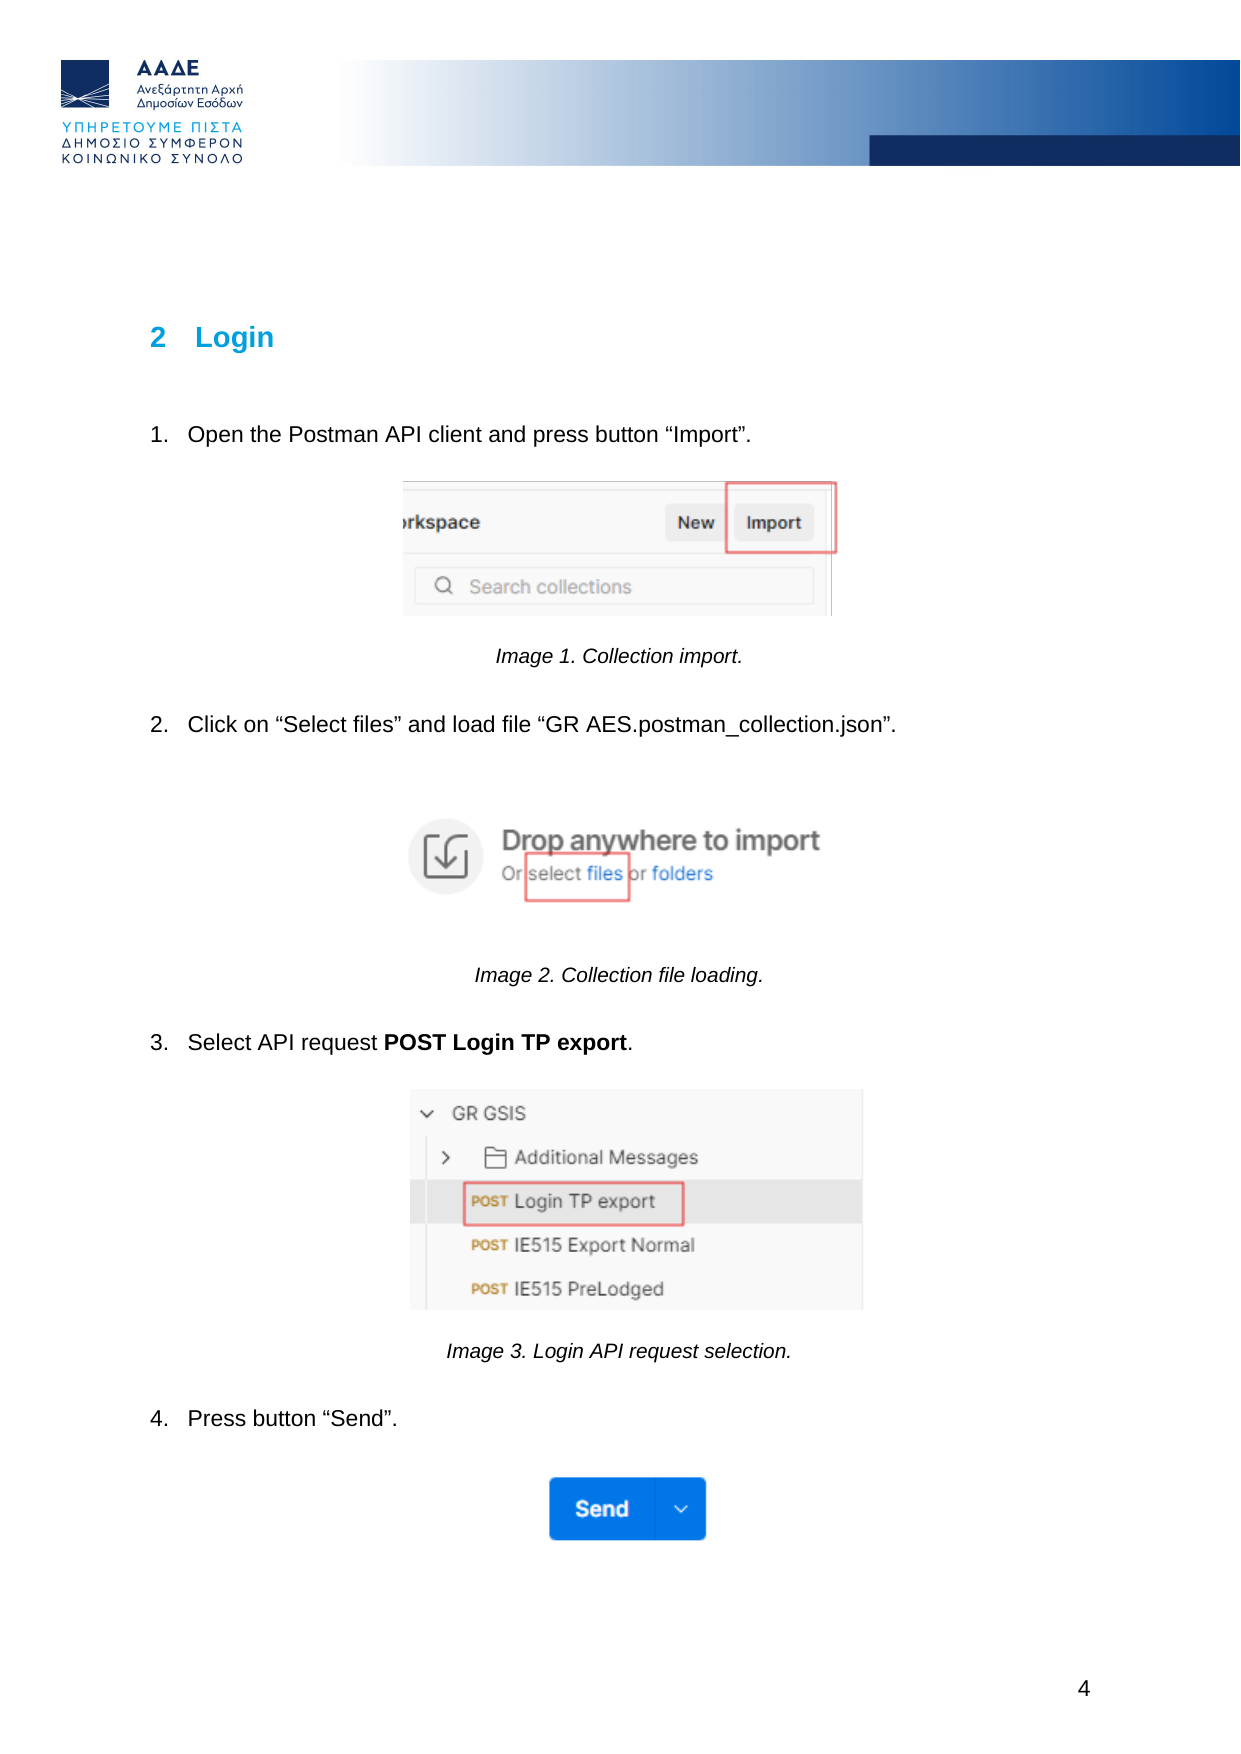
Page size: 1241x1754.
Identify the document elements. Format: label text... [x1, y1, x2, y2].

text Image 1. Collection import. [150, 644, 1090, 668]
list Select API request POST Login TP export. [150, 1029, 1090, 1055]
list Click on “Select files” and load file “GR AES.postman_collection.json”. [150, 711, 1090, 737]
text Image 2. Collection file loading. [150, 962, 1090, 986]
list Open the Postman API client and press button “Import”. [150, 421, 1090, 447]
picture [545, 1465, 711, 1561]
picture [402, 480, 838, 616]
picture [385, 771, 855, 934]
list Press button “Send”. [150, 1405, 1090, 1432]
picture [410, 1089, 868, 1310]
picture [2, 1, 1240, 189]
text Image 3. Login API request selection. [150, 1338, 1090, 1362]
subtitle Login [150, 320, 1090, 354]
